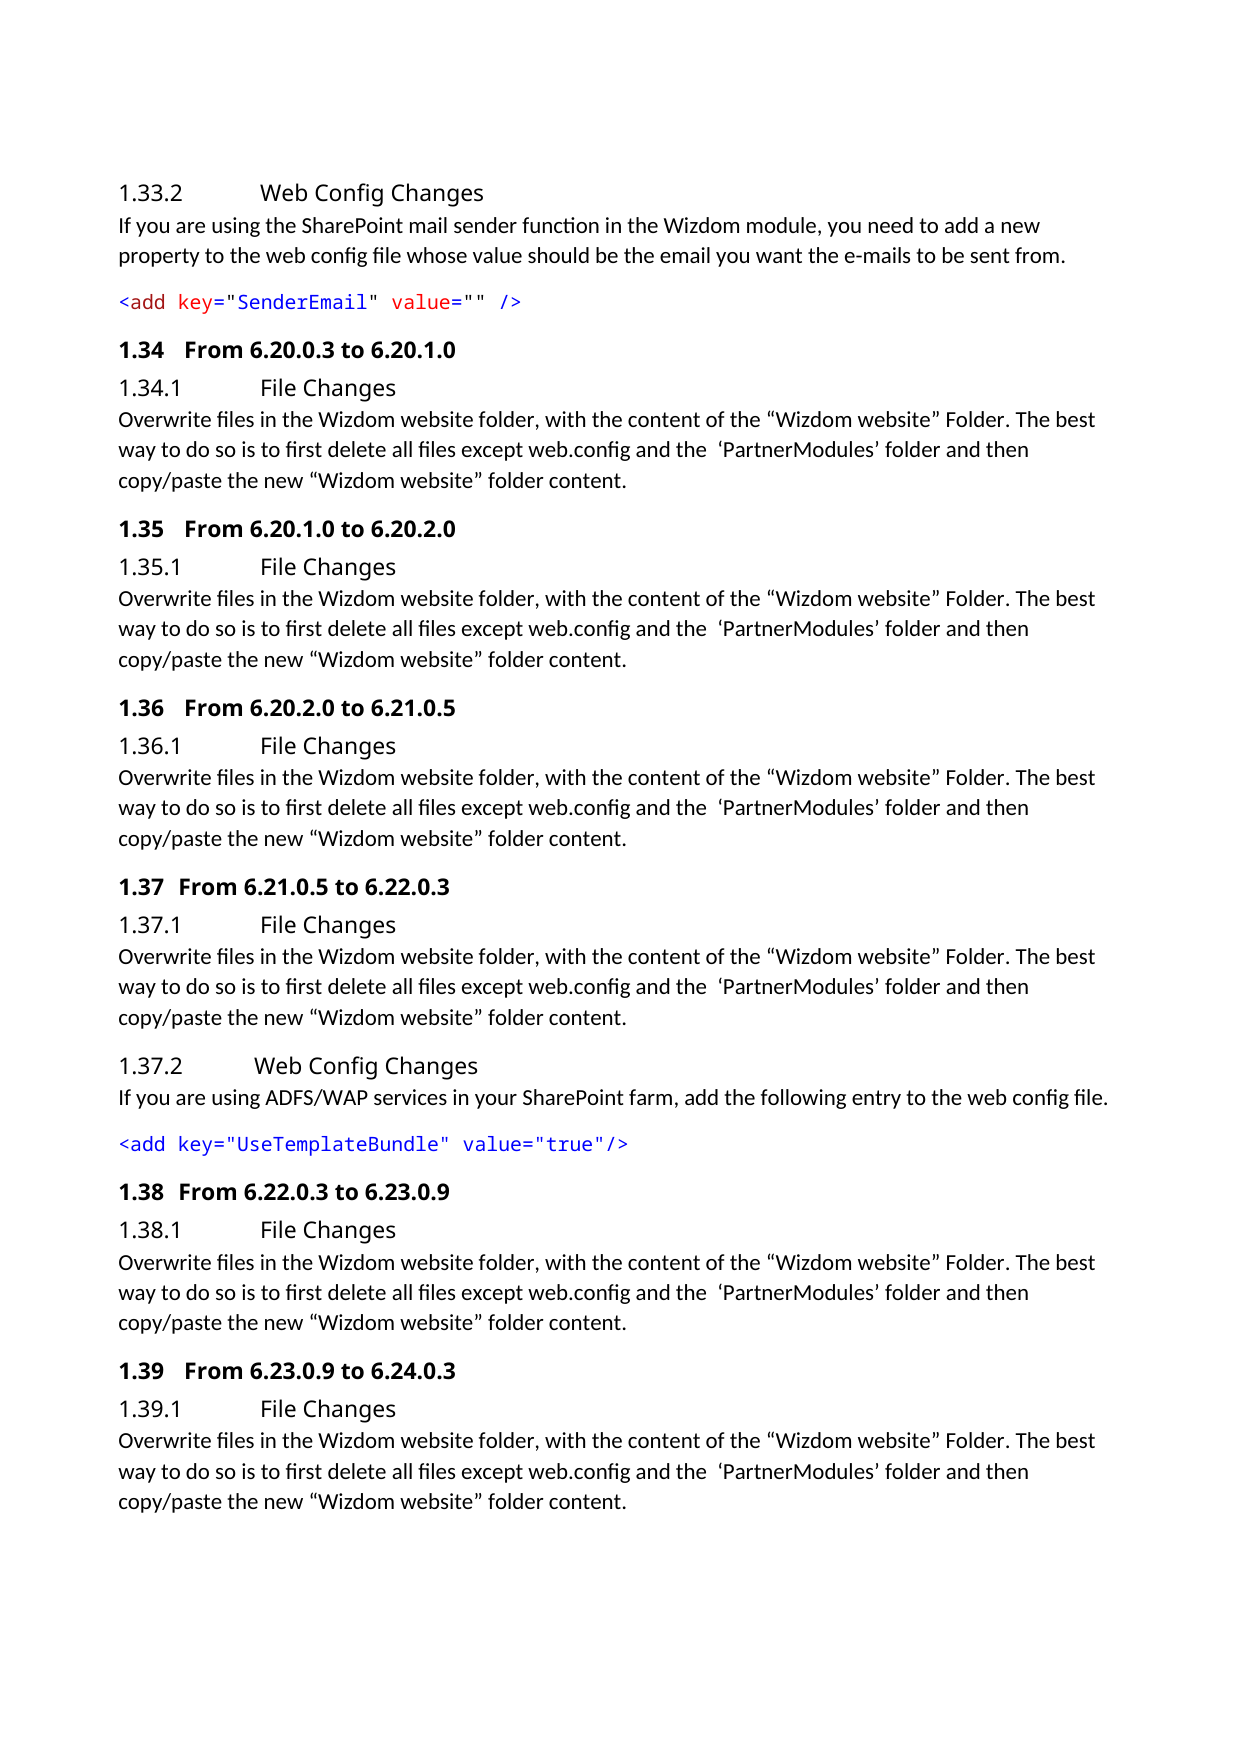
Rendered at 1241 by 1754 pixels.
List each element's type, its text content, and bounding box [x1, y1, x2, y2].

text <add key="SenderEmail" value="" /> [118, 288, 1122, 315]
subtitle File Changes [118, 551, 1122, 582]
subtitle File Changes [118, 908, 1122, 940]
subtitle Web Config Changes [118, 1049, 1122, 1081]
subtitle From 6.20.1.0 to 6.20.2.0 [118, 513, 1122, 544]
subtitle File Changes [118, 372, 1122, 403]
subtitle Web Config Changes [118, 177, 1122, 208]
subtitle From 6.21.0.5 to 6.22.0.3 [118, 871, 1122, 902]
subtitle From 6.20.0.3 to 6.20.1.0 [118, 334, 1122, 365]
subtitle File Changes [118, 1214, 1122, 1245]
subtitle File Changes [118, 1393, 1122, 1424]
text If you are using the SharePoint mail sender function in the Wizdom module, you need to add a new property to the web config file whose value should be the email you want the e-mails to be sent from. [118, 211, 1122, 269]
subtitle From 6.23.0.9 to 6.24.0.3 [118, 1355, 1122, 1386]
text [118, 1427, 1122, 1515]
subtitle From 6.22.0.3 to 6.23.0.9 [118, 1176, 1122, 1207]
subtitle From 6.20.2.0 to 6.21.0.5 [118, 692, 1122, 723]
text <add key="UseTemplateBundle" value="true"/> [118, 1130, 1122, 1157]
subtitle File Changes [118, 729, 1122, 761]
text If you are using ADFS/WAP services in your SharePoint farm, add the following entry to the web config file. [118, 1083, 1122, 1111]
